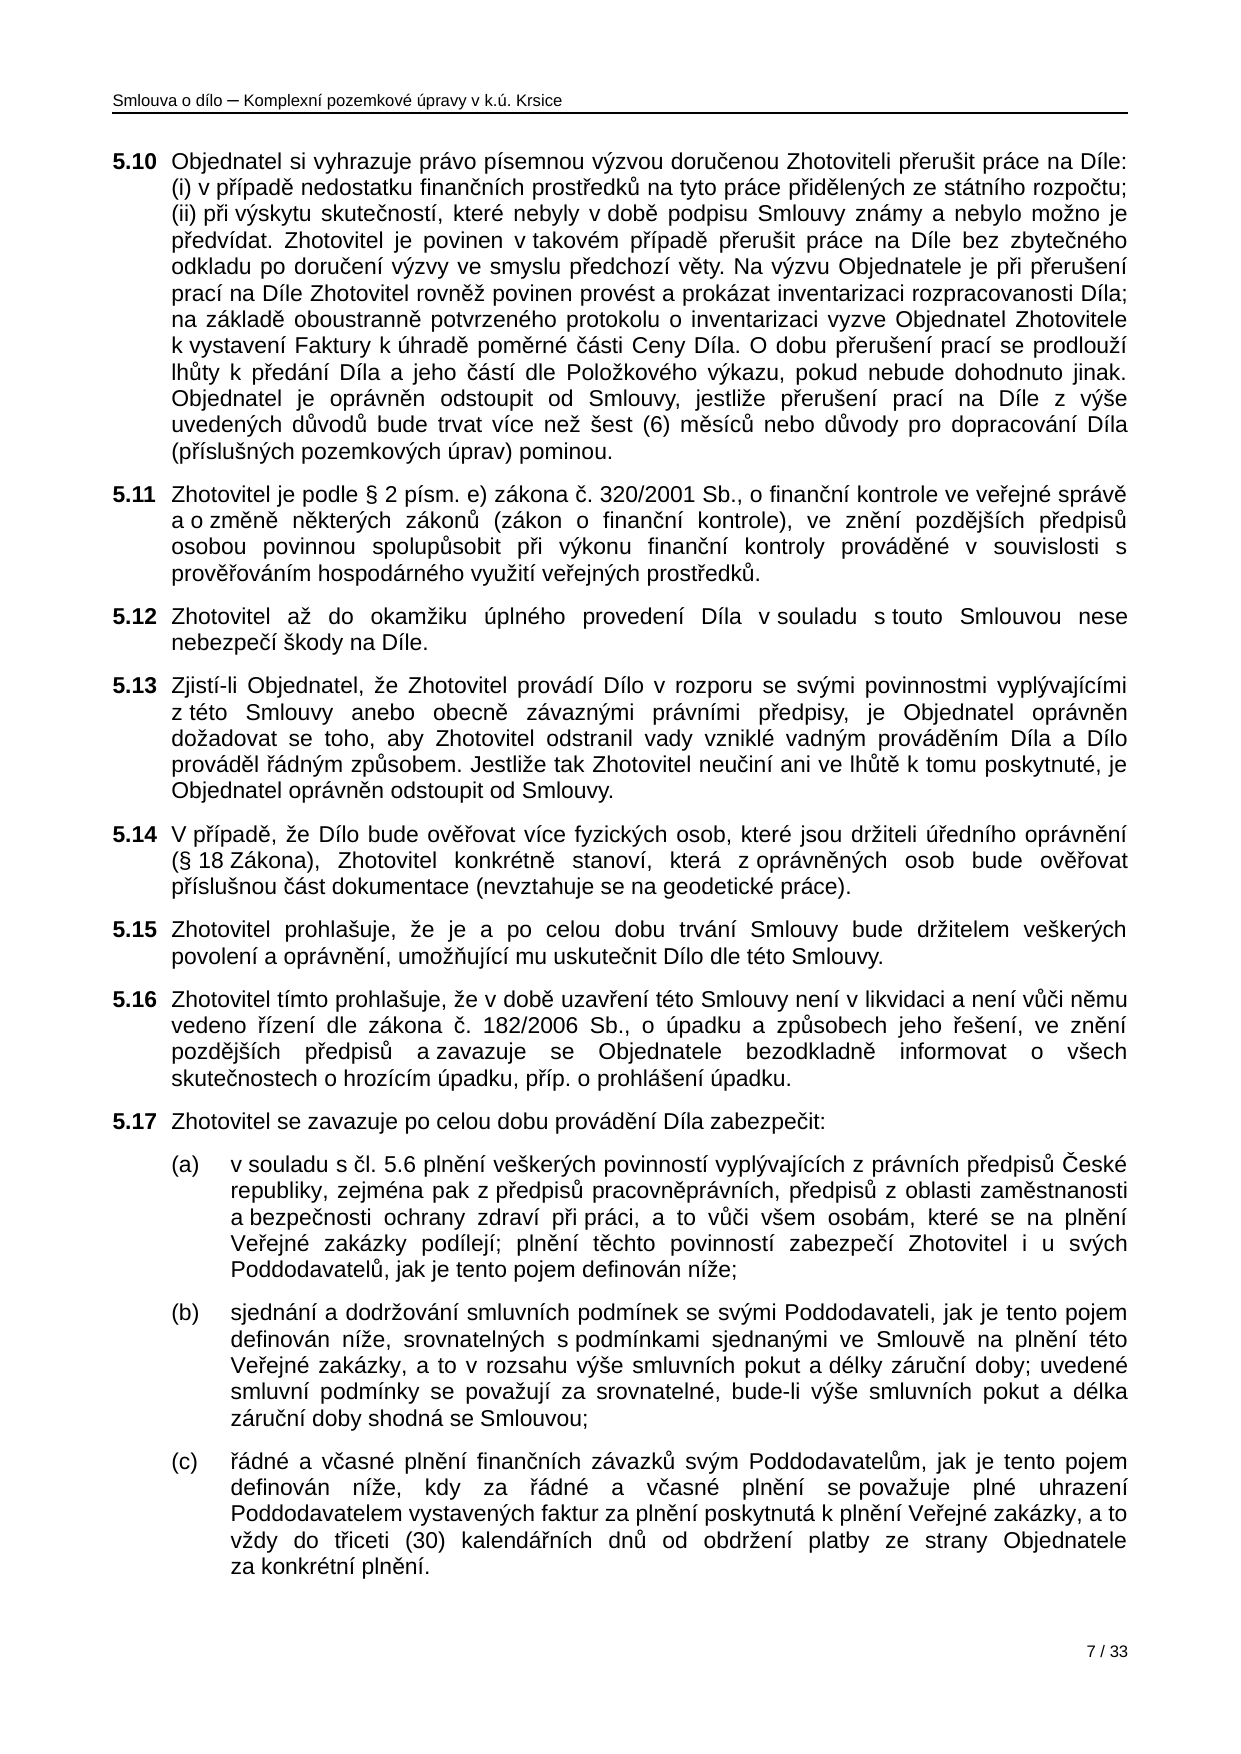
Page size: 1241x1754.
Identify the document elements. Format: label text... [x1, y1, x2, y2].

list řádné a včasné plnění finančních závazků svým Poddodavatelům, jak je tento pojem definován níže, kdy za řádné a včasné plnění se považuje plné uhrazení Poddodavatelem vystavených faktur za plnění poskytnutá k plnění Veřejné zakázky, a to vždy do třiceti (30) kalendářních dnů od obdržení platby ze strany Objednatele za konkrétní plnění. [171, 1448, 1128, 1579]
text Zhotovitel se zavazuje po celou dobu provádění Díla zabezpečit: [112, 1108, 1128, 1134]
text Zhotovitel tímto prohlašuje, že v době uzavření této Smlouvy není v likvidaci a není vůči němu vedeno řízení dle zákona č. 182/2006 Sb., o úpadku a způsobech jeho řešení, ve znění pozdějších předpisů a zavazuje se Objednatele bezodkladně informovat o všech skutečnostech o hrozícím úpadku, příp. o prohlášení úpadku. [112, 986, 1128, 1091]
text Zhotovitel je podle § 2 písm. e) zákona č. 320/2001 Sb., o finanční kontrole ve veřejné správě a o změně některých zákonů (zákon o finanční kontrole), ve znění pozdějších předpisů osobou povinnou spolupůsobit při výkonu finanční kontroly prováděné v souvislosti s prověřováním hospodárného využití veřejných prostředků. [112, 481, 1128, 586]
text V případě, že Dílo bude ověřovat více fyzických osob, které jsou držiteli úředního oprávnění (§ 18 Zákona), Zhotovitel konkrétně stanoví, která z oprávněných osob bude ověřovat příslušnou část dokumentace (nevztahuje se na geodetické práce). [112, 821, 1128, 899]
list sjednání a dodržování smluvních podmínek se svými Poddodavateli, jak je tento pojem definován níže, srovnatelných s podmínkami sjednanými ve Smlouvě na plnění této Veřejné zakázky, a to v rozsahu výše smluvních pokut a délky záruční doby; uvedené smluvní podmínky se považují za srovnatelné, bude-li výše smluvních pokut a délka záruční doby shodná se Smlouvou; [171, 1299, 1128, 1431]
text Objednatel si vyhrazuje právo písemnou výzvou doručenou Zhotoviteli přerušit práce na Díle: (i) v případě nedostatku finančních prostředků na tyto práce přidělených ze státního rozpočtu; (ii) při výskytu skutečností, které nebyly v době podpisu Smlouvy známy a nebylo možno je předvídat. Zhotovitel je povinen v takovém případě přerušit práce na Díle bez zbytečného odkladu po doručení výzvy ve smyslu předchozí věty. Na výzvu Objednatele je při přerušení prací na Díle Zhotovitel rovněž povinen provést a prokázat inventarizaci rozpracovanosti Díla; na základě oboustranně potvrzeného protokolu o inventarizaci vyzve Objednatel Zhotovitele k vystavení Faktury k úhradě poměrné části Ceny Díla. O dobu přerušení prací se prodlouží lhůty k předání Díla a jeho částí dle Položkového výkazu, pokud nebude dohodnuto jinak. Objednatel je oprávněn odstoupit od Smlouvy, jestliže přerušení prací na Díle z výše uvedených důvodů bude trvat více než šest (6) měsíců nebo důvody pro dopracování Díla (příslušných pozemkových úprav) pominou. [112, 148, 1128, 464]
text Zhotovitel až do okamžiku úplného provedení Díla v souladu s touto Smlouvou nese nebezpečí škody na Díle. [112, 603, 1128, 655]
list v souladu s čl. 5.6 plnění veškerých povinností vyplývajících z právních předpisů České republiky, zejména pak z předpisů pracovněprávních, předpisů z oblasti zaměstnanosti a bezpečnosti ochrany zdraví při práci, a to vůči všem osobám, které se na plnění Veřejné zakázky podílejí; plnění těchto povinností zabezpečí Zhotovitel i u svých Poddodavatelů, jak je tento pojem definován níže; [171, 1151, 1128, 1282]
text Zhotovitel prohlašuje, že je a po celou dobu trvání Smlouvy bude držitelem veškerých povolení a oprávnění, umožňující mu uskutečnit Dílo dle této Smlouvy. [112, 916, 1128, 969]
text Zjistí-li Objednatel, že Zhotovitel provádí Dílo v rozporu se svými povinnostmi vyplývajícími z této Smlouvy anebo obecně závaznými právními předpisy, je Objednatel oprávněn dožadovat se toho, aby Zhotovitel odstranil vady vzniklé vadným prováděním Díla a Dílo prováděl řádným způsobem. Jestliže tak Zhotovitel neučiní ani ve lhůtě k tomu poskytnuté, je Objednatel oprávněn odstoupit od Smlouvy. [112, 672, 1128, 804]
